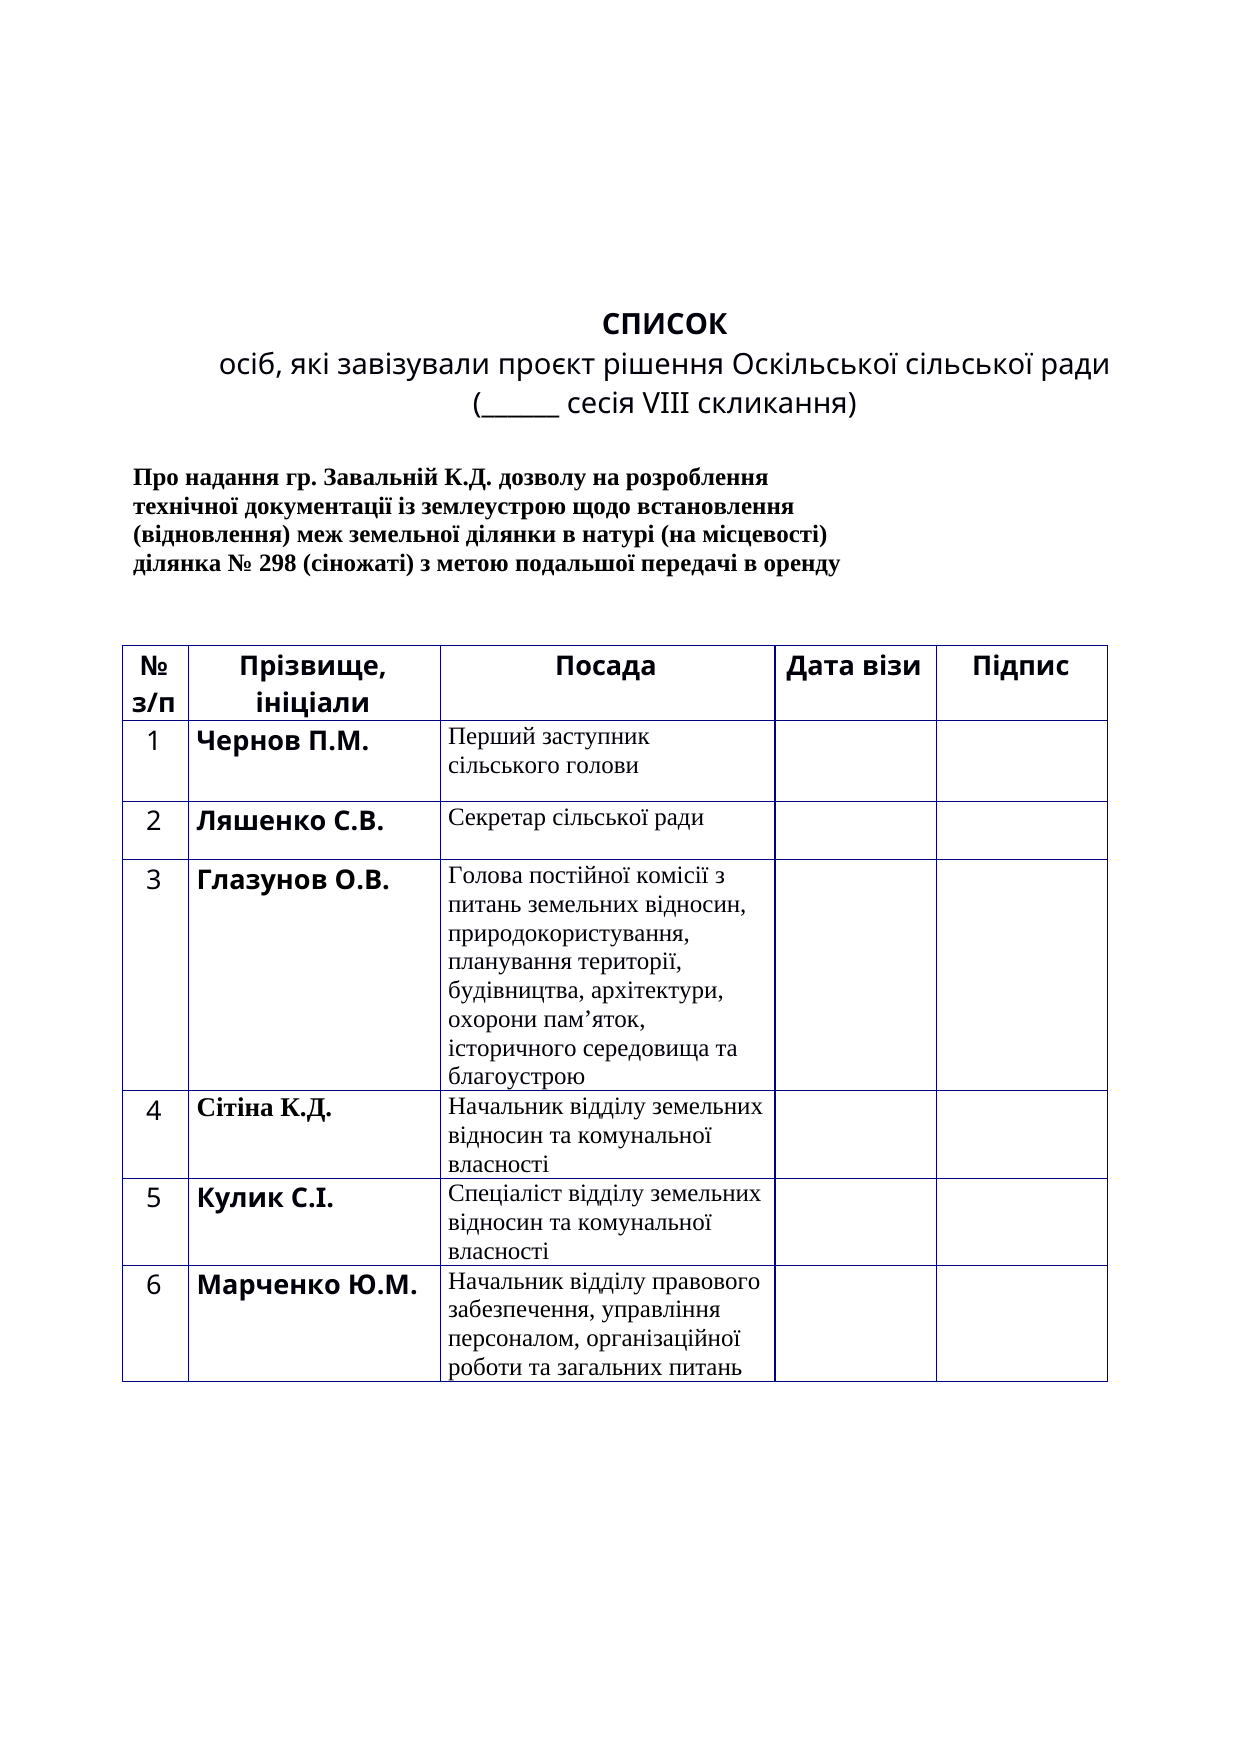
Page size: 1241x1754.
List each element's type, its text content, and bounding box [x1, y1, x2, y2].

table_header Посада [441, 646, 774, 720]
text СПИСОК [133, 303, 1196, 343]
table_cell Марченко Ю.М. [189, 1266, 440, 1381]
table_header № з/п [123, 646, 188, 720]
table_cell [937, 802, 1107, 859]
table_cell 3 [123, 860, 188, 1090]
table_cell Чернов П.М. [189, 721, 440, 801]
table_cell [937, 721, 1107, 801]
table_header Підпис [937, 646, 1107, 720]
table_cell [776, 860, 936, 1090]
table_cell [937, 860, 1107, 1090]
table_cell Перший заступник сільського голови [441, 721, 774, 801]
table_cell [937, 1179, 1107, 1265]
table_cell [776, 1266, 936, 1381]
table_cell Кулик С.І. [189, 1179, 440, 1265]
table_cell Ляшенко С.В. [189, 802, 440, 859]
table_cell 6 [123, 1266, 188, 1381]
table_cell [776, 721, 936, 801]
text (відновлення) меж земельної ділянки в натурі (на місцевості) [133, 519, 1196, 548]
table_cell [937, 1266, 1107, 1381]
table_header Прізвище, ініціали [189, 646, 440, 720]
table_cell [776, 1179, 936, 1265]
text Про надання гр. Завальній К.Д. дозволу на розроблення [133, 462, 1196, 491]
text осіб, які завізували проєкт рішення Оскільської сільської ради [133, 343, 1196, 383]
table_cell [776, 802, 936, 859]
table_cell Начальник відділу правового забезпечення, управління персоналом, організаційної роботи та загальних питань [441, 1266, 774, 1381]
table_header Дата візи [776, 646, 936, 720]
table_cell Глазунов О.В. [189, 860, 440, 1090]
table_cell [776, 1091, 936, 1177]
table_cell [937, 1091, 1107, 1177]
text ділянка № 298 (сіножаті) з метою подальшої передачі в оренду [133, 548, 1196, 577]
table_cell 4 [123, 1091, 188, 1177]
text технічної документації із землеустрою щодо встановлення [133, 491, 1196, 519]
table_cell 2 [123, 802, 188, 859]
table_cell Секретар сільської ради [441, 802, 774, 859]
table_cell Голова постійної комісії з питань земельних відносин, природокористування, планування території, будівництва, архітектури, охорони пам’яток, історичного середовища та благоустрою [441, 860, 774, 1090]
table_cell 5 [123, 1179, 188, 1265]
table_cell Сітіна К.Д. [189, 1091, 440, 1177]
text (______ сесія VІІІ скликання) [133, 383, 1196, 422]
table_cell 1 [123, 721, 188, 801]
table_cell Спеціаліст відділу земельних відносин та комунальної власності [441, 1179, 774, 1265]
table_cell Начальник відділу земельних відносин та комунальної власності [441, 1091, 774, 1177]
